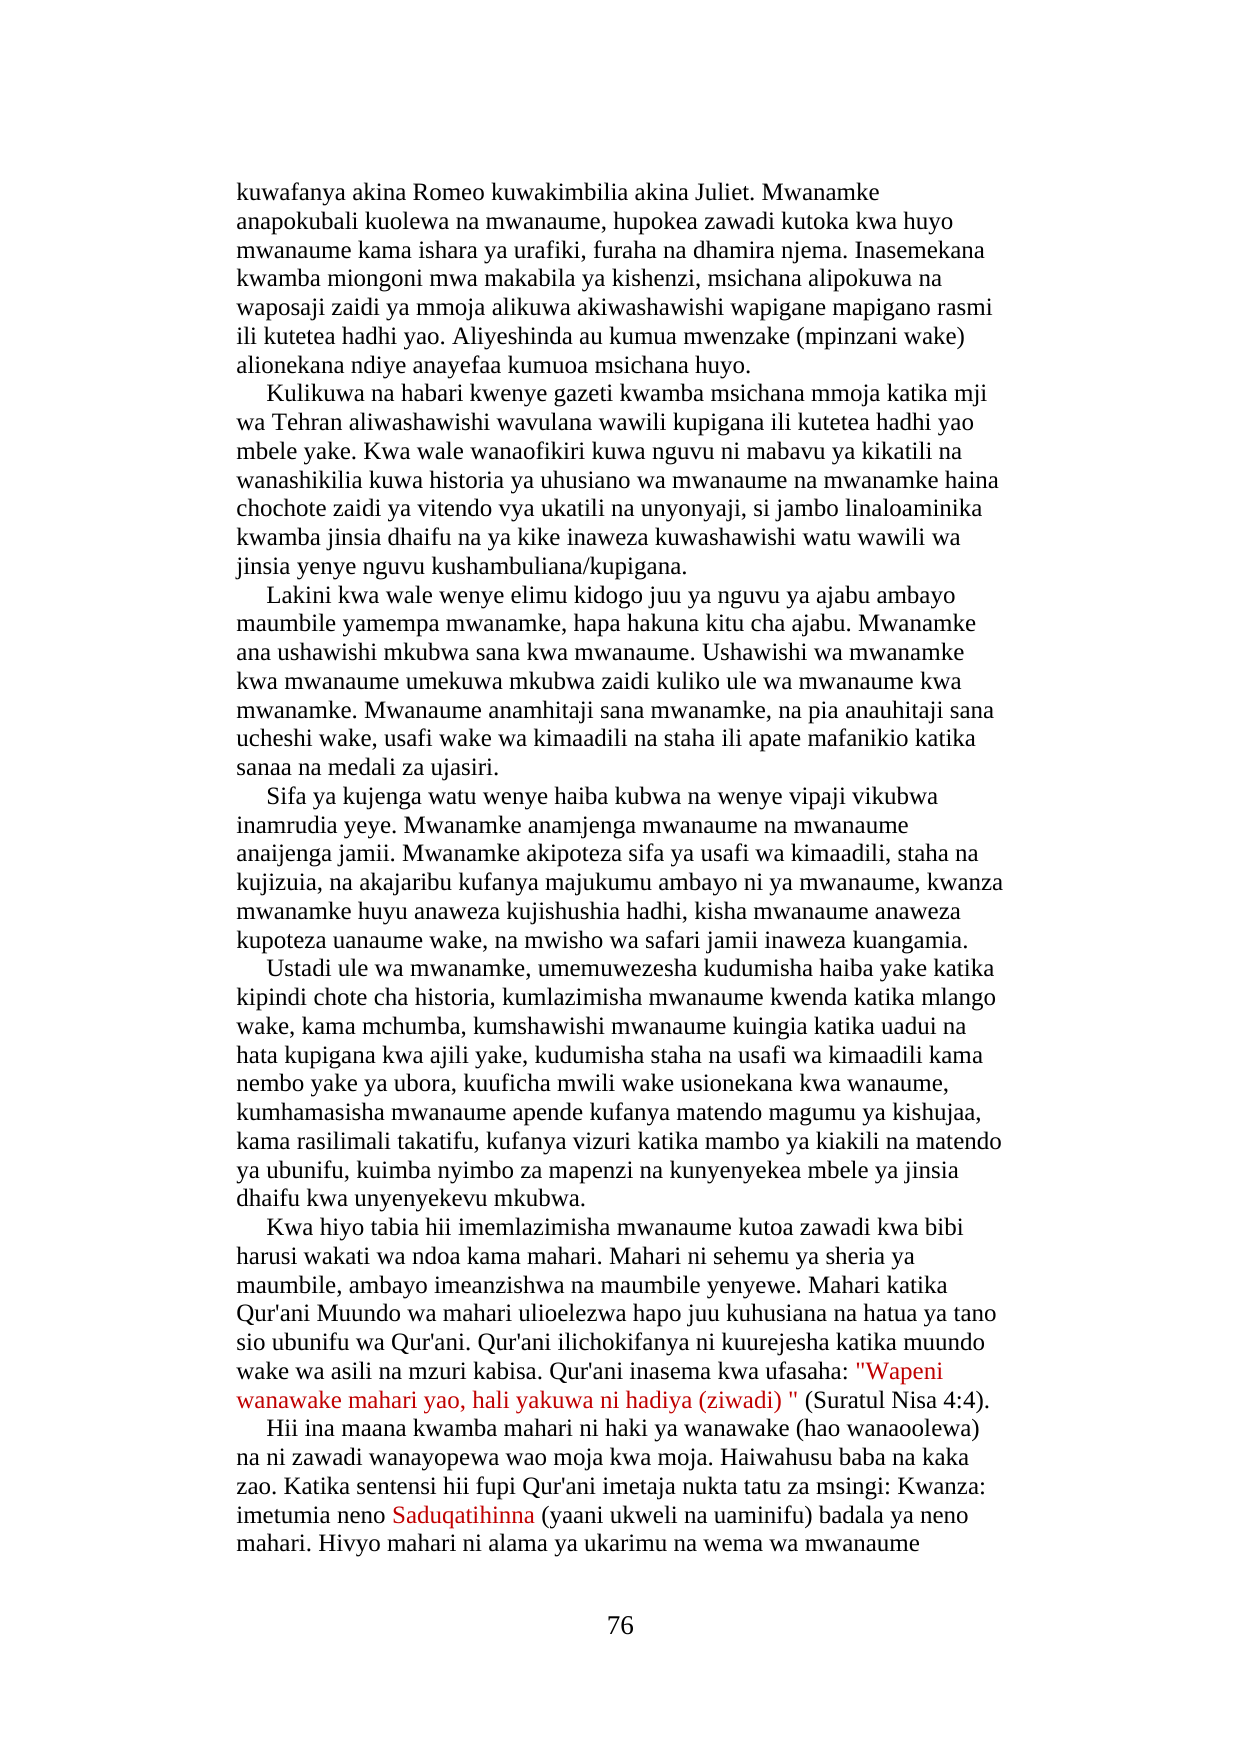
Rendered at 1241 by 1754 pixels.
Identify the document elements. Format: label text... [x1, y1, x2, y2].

text Kulikuwa na habari kwenye gazeti kwamba msichana mmoja katika mji wa Tehran aliwashawishi wavulana wawili kupigana ili kutetea hadhi yao mbele yake. Kwa wale wanaofikiri kuwa nguvu ni mabavu ya kikatili na wanashikilia kuwa historia ya uhusiano wa mwanaume na mwanamke haina chochote zaidi ya vitendo vya ukatili na unyonyaji, si jambo linaloaminika kwamba jinsia dhaifu na ya kike inaweza kuwashawishi watu wawili wa jinsia yenye nguvu kushambuliana/kupigana. [236, 378, 1004, 580]
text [236, 1413, 1004, 1557]
text Ustadi ule wa mwanamke, umemuwezesha kudumisha haiba yake katika kipindi chote cha historia, kumlazimisha mwanaume kwenda katika mlango wake, kama mchumba, kumshawishi mwanaume kuingia katika uadui na hata kupigana kwa ajili yake, kudumisha staha na usafi wa kimaadili kama nembo yake ya ubora, kuuficha mwili wake usionekana kwa wanaume, kumhamasisha mwanaume apende kufanya matendo magumu ya kishujaa, kama rasilimali takatifu, kufanya vizuri katika mambo ya kiakili na matendo ya ubunifu, kuimba nyimbo za mapenzi na kunyenyekea mbele ya jinsia dhaifu kwa unyenyekevu mkubwa. [236, 953, 1004, 1212]
text Sifa ya kujenga watu wenye haiba kubwa na wenye vipaji vikubwa inamrudia yeye. Mwanamke anamjenga mwanaume na mwanaume anaijenga jamii. Mwanamke akipoteza sifa ya usafi wa kimaadili, staha na kujizuia, na akajaribu kufanya majukumu ambayo ni ya mwanaume, kwanza mwanamke huyu anaweza kujishushia hadhi, kisha mwanaume anaweza kupoteza uanaume wake, na mwisho wa safari jamii inaweza kuangamia. [236, 781, 1004, 953]
text Lakini kwa wale wenye elimu kidogo juu ya nguvu ya ajabu ambayo maumbile yamempa mwanamke, hapa hakuna kitu cha ajabu. Mwanamke ana ushawishi mkubwa sana kwa mwanaume. Ushawishi wa mwanamke kwa mwanaume umekuwa mkubwa zaidi kuliko ule wa mwanaume kwa mwanamke. Mwanaume anamhitaji sana mwanamke, na pia anauhitaji sana ucheshi wake, usafi wake wa kimaadili na staha ili apate mafanikio katika sanaa na medali za ujasiri. [236, 580, 1004, 781]
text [236, 177, 1004, 378]
text Kwa hiyo tabia hii imemlazimisha mwanaume kutoa zawadi kwa bibi harusi wakati wa ndoa kama mahari. Mahari ni sehemu ya sheria ya maumbile, ambayo imeanzishwa na maumbile yenyewe. Mahari katika Qur'ani Muundo wa mahari ulioelezwa hapo juu kuhusiana na hatua ya tano sio ubunifu wa Qur'ani. Qur'ani ilichokifanya ni kuurejesha katika muundo wake wa asili na mzuri kabisa. Qur'ani inasema kwa ufasaha: "Wapeni wanawake mahari yao, hali yakuwa ni hadiya (ziwadi) " (Suratul Nisa 4:4). [236, 1212, 1004, 1413]
